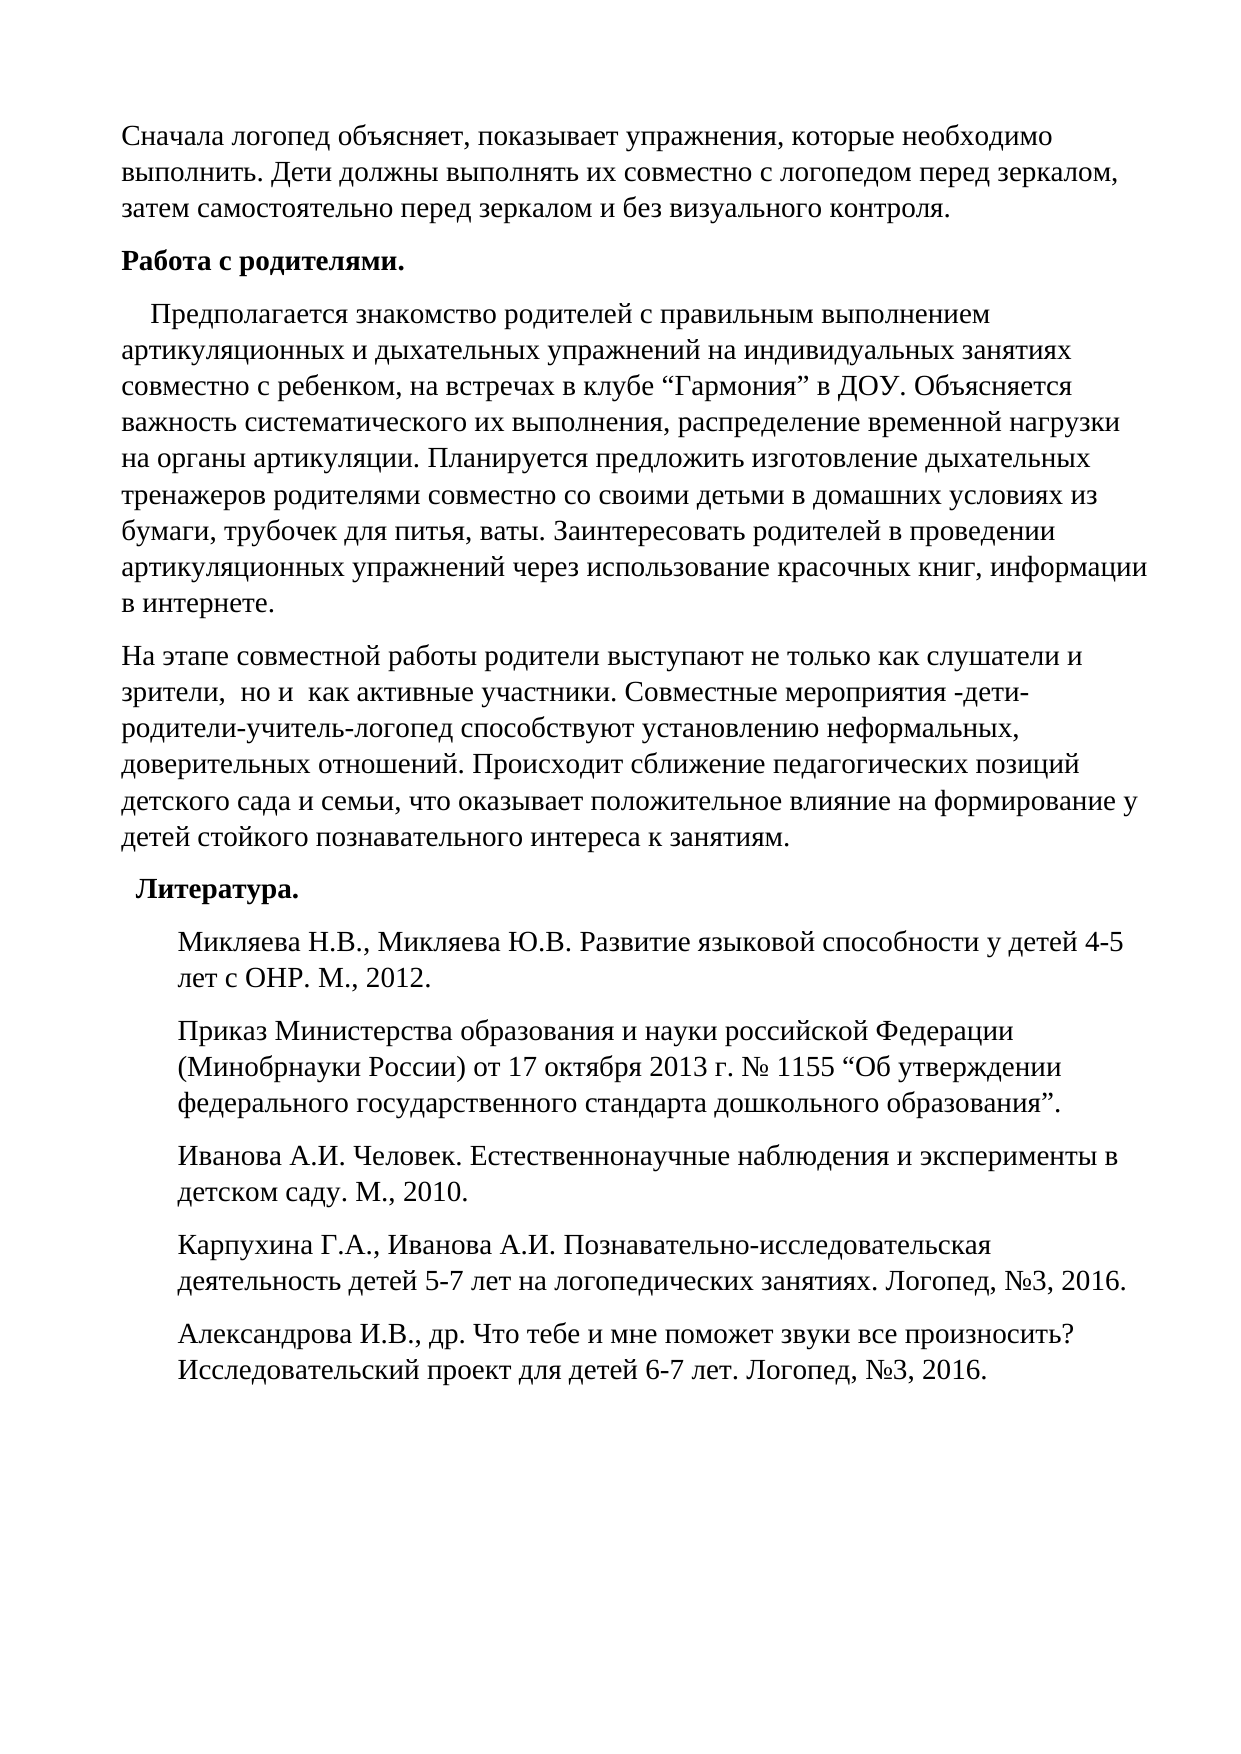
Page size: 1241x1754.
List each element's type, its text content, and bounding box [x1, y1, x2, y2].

text Предполагается знакомство родителей с правильным выполнением артикуляционных и дыхательных упражнений на индивидуальных занятиях совместно с ребенком, на встречах в клубе “Гармония” в ДОУ. Объясняется важность систематического их выполнения, распределение временной нагрузки на органы артикуляции. Планируется предложить изготовление дыхательных тренажеров родителями совместно со своими детьми в домашних условиях из бумаги, трубочек для питья, ваты. Заинтересовать родителей в проведении артикуляционных упражнений через использование красочных книг, информации в интернете. [121, 296, 1152, 619]
text Микляева Н.В., Микляева Ю.В. Развитие языковой способности у детей 4-5 лет с ОНР. М., 2012. [177, 924, 1152, 994]
text Сначала логопед объясняет, показывает упражнения, которые необходимо выполнить. Дети должны выполнять их совместно с логопедом перед зеркалом, затем самостоятельно перед зеркалом и без визуального контроля. [121, 118, 1152, 224]
text Работа с родителями. [121, 243, 1152, 277]
text На этапе совместной работы родители выступают не только как слушатели и зрители, но и как активные участники. Совместные мероприятия -дети-родители-учитель-логопед способствуют установлению неформальных, доверительных отношений. Происходит сближение педагогических позиций детского сада и семьи, что оказывает положительное влияние на формирование у детей стойкого познавательного интереса к занятиям. [121, 638, 1152, 852]
text Иванова А.И. Человек. Естественнонаучные наблюдения и эксперименты в детском саду. М., 2010. [177, 1138, 1152, 1208]
text Александрова И.В., др. Что тебе и мне поможет звуки все произносить? Исследовательский проект для детей 6-7 лет. Логопед, №3, 2016. [177, 1316, 1152, 1386]
text Приказ Министерства образования и науки российской Федерации (Минобрнауки России) от 17 октября 2013 г. № 1155 “Об утверждении федерального государственного стандарта дошкольного образования”. [177, 1013, 1152, 1119]
text Литература. [121, 872, 1152, 905]
text Карпухина Г.А., Иванова А.И. Познавательно-исследовательская деятельность детей 5-7 лет на логопедических занятиях. Логопед, №3, 2016. [177, 1227, 1152, 1297]
